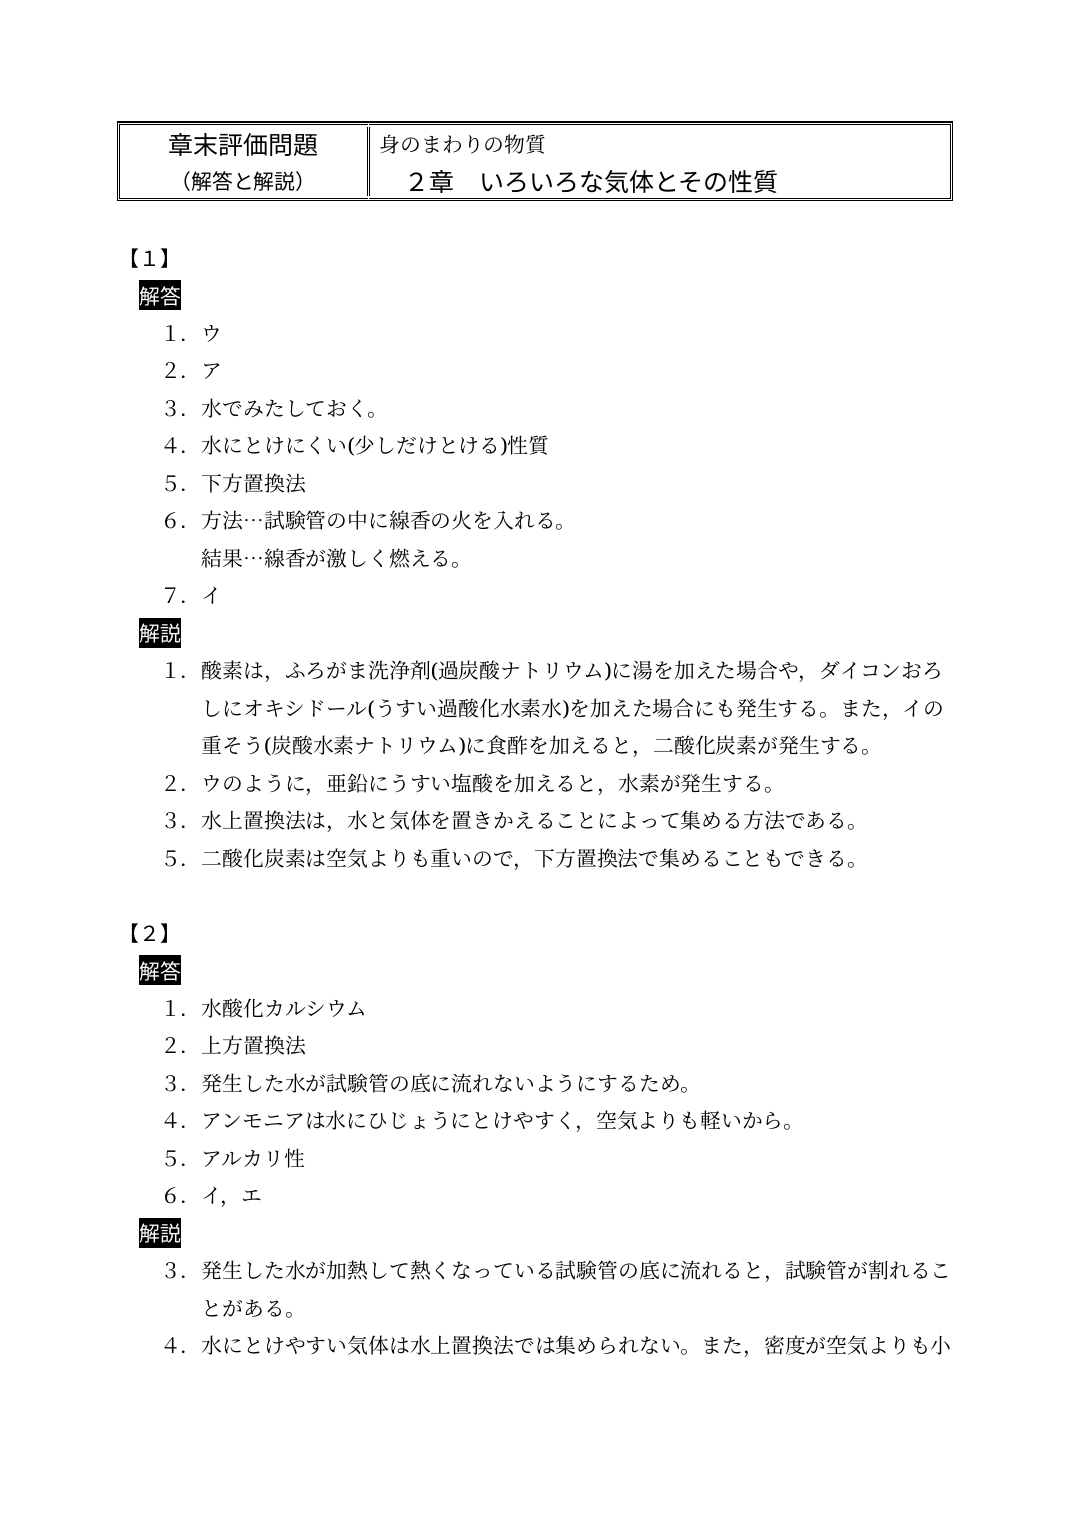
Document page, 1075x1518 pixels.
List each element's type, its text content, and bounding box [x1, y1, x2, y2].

text ２．ウのように，亜鉛にうすい塩酸を加えると，水素が発生する。 [160, 764, 957, 801]
text 解説 [139, 614, 957, 651]
text ２．上方置換法 [160, 1026, 957, 1064]
text 【２】 [118, 914, 957, 951]
text ４．水にとけにくい(少しだけとける)性質 [160, 426, 957, 464]
text ６．方法…試験管の中に線香の火を入れる。 [160, 501, 957, 539]
text ５．二酸化炭素は空気よりも重いので，下方置換法で集めることもできる。 [160, 839, 957, 876]
text ３．発生した水が加熱して熱くなっている試験管の底に流れると，試験管が割れることがある。 [160, 1251, 957, 1326]
text ４．アンモニアは水にひじょうにとけやすく，空気よりも軽いから。 [160, 1101, 957, 1139]
text 解説 [139, 1214, 957, 1251]
text ５．下方置換法 [160, 464, 957, 501]
text １．水酸化カルシウム [160, 989, 957, 1026]
text ７．イ [160, 576, 957, 614]
text 【１】 [118, 239, 957, 276]
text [160, 1326, 957, 1364]
text ３．水上置換法は，水と気体を置きかえることによって集める方法である。 [160, 801, 957, 839]
text ３．発生した水が試験管の底に流れないようにするため。 [160, 1064, 957, 1101]
text １．酸素は，ふろがま洗浄剤(過炭酸ナトリウム)に湯を加えた場合や，ダイコンおろしにオキシドール(うすい過酸化水素水)を加えた場合にも発生する。また，イの重そう(炭酸水素ナトリウム)に食酢を加えると，二酸化炭素が発生する。 [160, 651, 957, 764]
text １．ウ [160, 314, 957, 351]
table_header 章末評価問題 （解答と解説） [120, 125, 368, 198]
text 解答 [139, 276, 957, 314]
text ３．水でみたしておく。 [160, 389, 957, 426]
text ２．ア [160, 351, 957, 389]
text 解答 [139, 951, 957, 989]
text 結果…線香が激しく燃える。 [201, 539, 957, 576]
text ５．アルカリ性 [160, 1139, 957, 1176]
text ６．イ，エ [160, 1176, 957, 1214]
table_header 身のまわりの物質 ２章 いろいろな気体とその性質 [368, 125, 950, 198]
